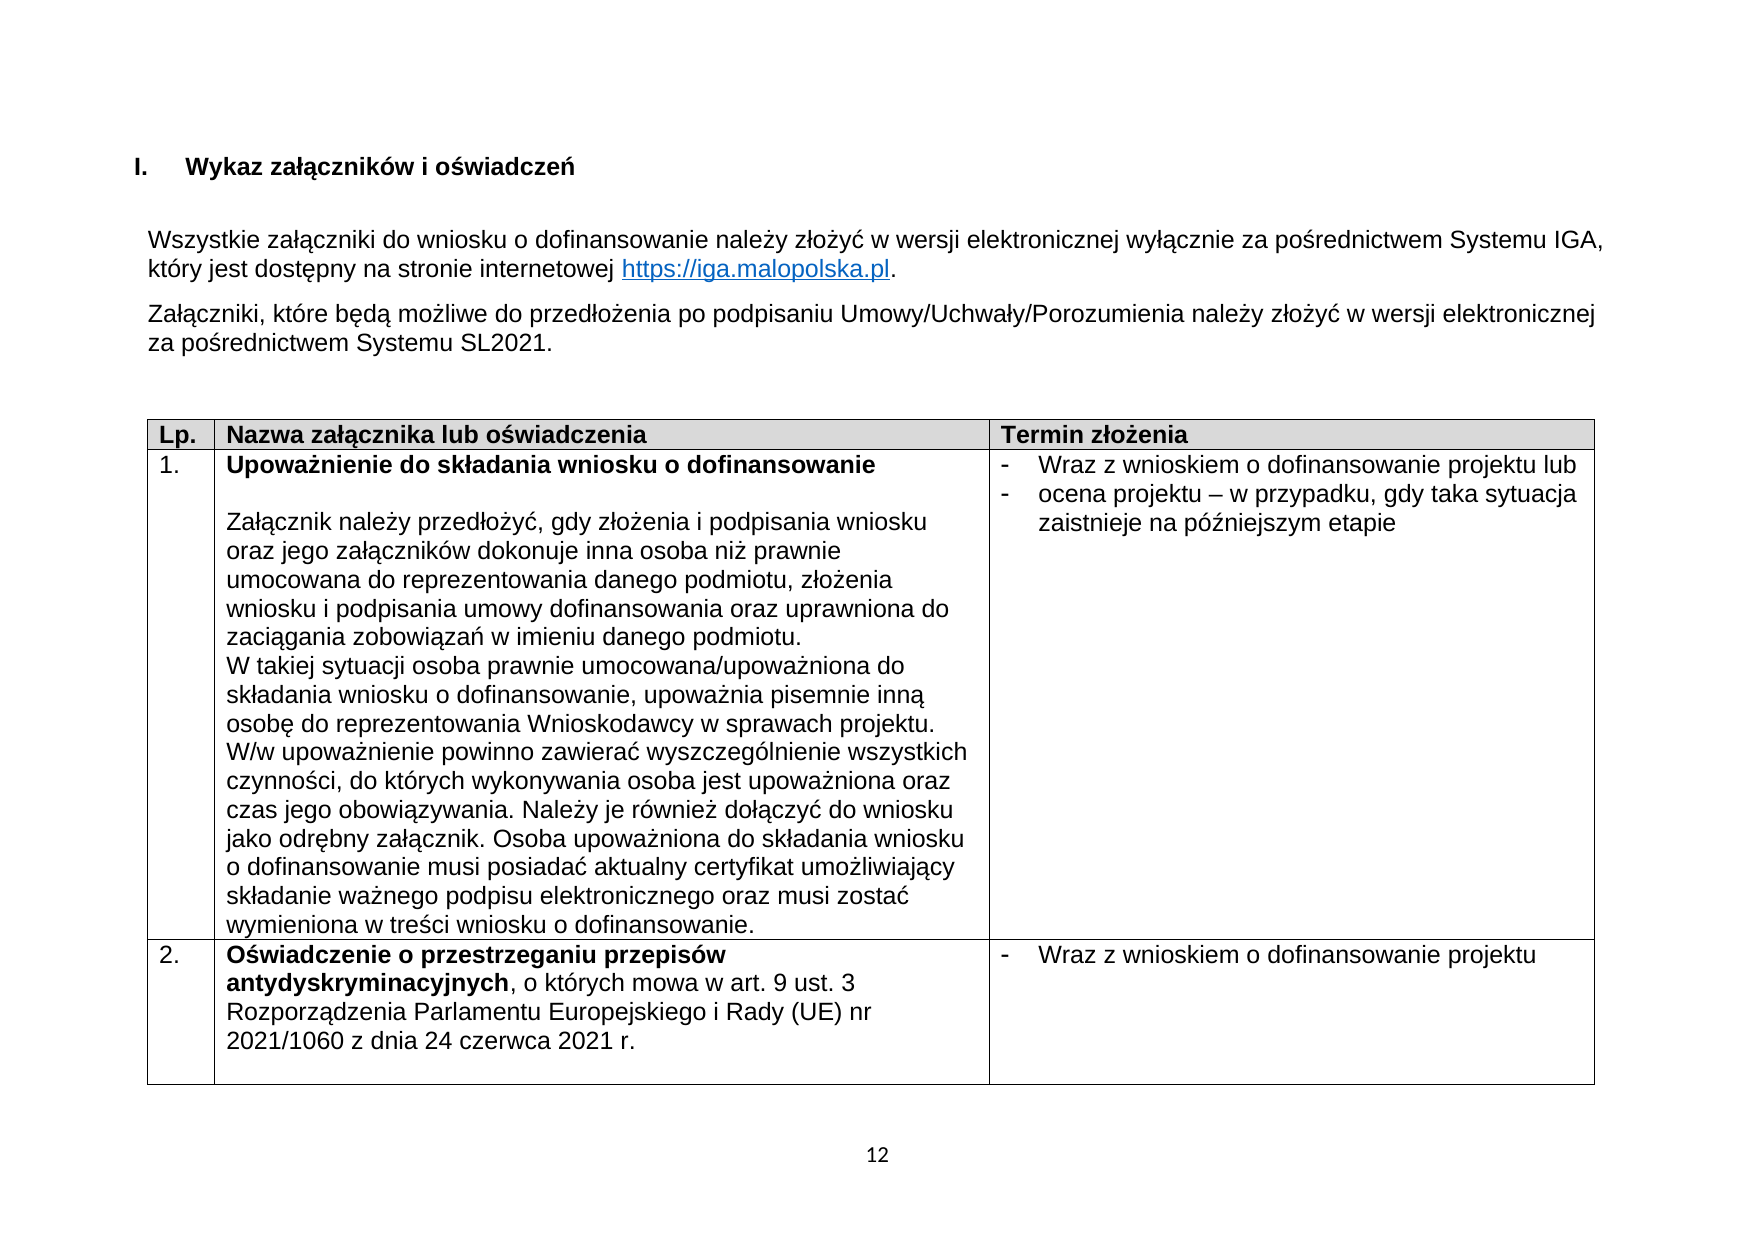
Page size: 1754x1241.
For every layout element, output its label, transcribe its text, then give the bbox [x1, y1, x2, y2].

table_header Lp. [148, 420, 214, 449]
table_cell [990, 940, 1594, 1083]
table_header Nazwa załącznika lub oświadczenia [215, 420, 989, 449]
table_cell Wraz z wnioskiem o dofinansowanie projektu lub ocena projektu – w przypadku, gdy taka sytuacja zaistnieje na późniejszym etapie [990, 450, 1594, 939]
text Załączniki, które będą możliwe do przedłożenia po podpisaniu Umowy/Uchwały/Porozumienia należy złożyć w wersji elektronicznej za pośrednictwem Systemu SL2021. [148, 299, 1606, 357]
subtitle Wykaz załączników i oświadczeń [148, 152, 1606, 181]
table_cell Upoważnienie do składania wniosku o dofinansowanie Załącznik należy przedłożyć, gdy złożenia i podpisania wniosku oraz jego załączników dokonuje inna osoba niż prawnie umocowana do reprezentowania danego podmiotu, złożenia wniosku i podpisania umowy dofinansowania oraz uprawniona do zaciągania zobowiązań w imieniu danego podmiotu. W takiej sytuacji osoba prawnie umocowana/upoważniona do składania wniosku o dofinansowanie, upoważnia pisemnie inną osobę do reprezentowania Wnioskodawcy w sprawach projektu. W/w upoważnienie powinno zawierać wyszczególnienie wszystkich czynności, do których wykonywania osoba jest upoważniona oraz czas jego obowiązywania. Należy je również dołączyć do wniosku jako odrębny załącznik. Osoba upoważniona do składania wniosku o dofinansowanie musi posiadać aktualny certyfikat umożliwiający składanie ważnego podpisu elektronicznego oraz musi zostać wymieniona w treści wniosku o dofinansowanie. [215, 450, 989, 939]
table_cell [148, 940, 214, 1083]
text Wszystkie załączniki do wniosku o dofinansowanie należy złożyć w wersji elektronicznej wyłącznie za pośrednictwem Systemu IGA, który jest dostępny na stronie internetowej https://iga.malopolska.pl. [148, 225, 1606, 283]
table_header Termin złożenia [990, 420, 1594, 449]
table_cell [215, 940, 989, 1083]
table_cell [148, 450, 214, 939]
